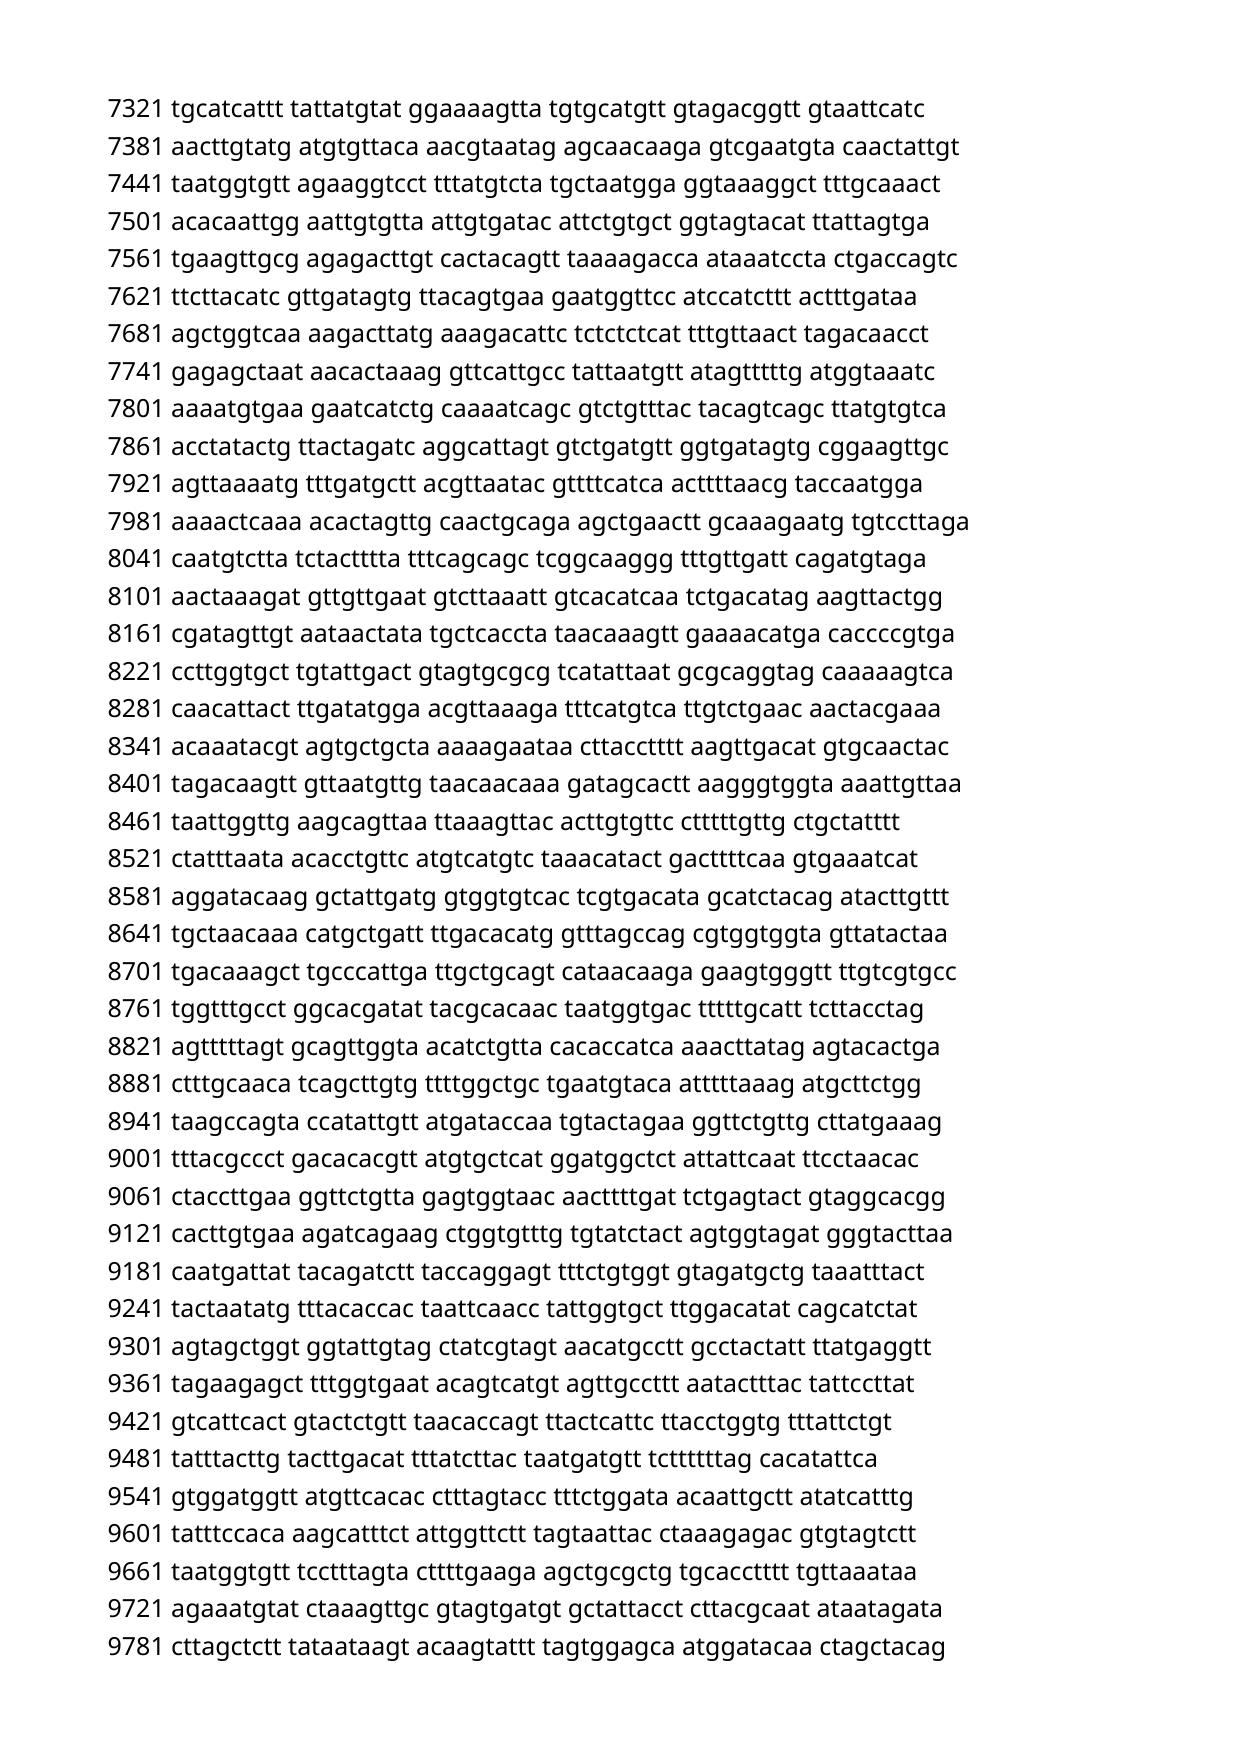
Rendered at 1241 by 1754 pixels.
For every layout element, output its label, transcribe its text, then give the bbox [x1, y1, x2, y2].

text 8161 cgatagttgt aataactata tgctcaccta taacaaagtt gaaaacatga caccccgtga [75, 614, 1165, 652]
text 9121 cacttgtgaa agatcagaag ctggtgtttg tgtatctact agtggtagat gggtacttaa [75, 1214, 1165, 1252]
text 9301 agtagctggt ggtattgtag ctatcgtagt aacatgcctt gcctactatt ttatgaggtt [75, 1327, 1165, 1364]
text 9601 tatttccaca aagcatttct attggttctt tagtaattac ctaaagagac gtgtagtctt [75, 1514, 1165, 1552]
text 9361 tagaagagct tttggtgaat acagtcatgt agttgccttt aatactttac tattccttat [75, 1364, 1165, 1402]
text 8521 ctatttaata acacctgttc atgtcatgtc taaacatact gacttttcaa gtgaaatcat [75, 839, 1165, 877]
text 7441 taatggtgtt agaaggtcct tttatgtcta tgctaatgga ggtaaaggct tttgcaaact [75, 164, 1165, 202]
text 7321 tgcatcattt tattatgtat ggaaaagtta tgtgcatgtt gtagacggtt gtaattcatc [75, 89, 1165, 127]
text 9241 tactaatatg tttacaccac taattcaacc tattggtgct ttggacatat cagcatctat [75, 1289, 1165, 1327]
text 8941 taagccagta ccatattgtt atgataccaa tgtactagaa ggttctgttg cttatgaaag [75, 1102, 1165, 1139]
text 9541 gtggatggtt atgttcacac ctttagtacc tttctggata acaattgctt atatcatttg [75, 1477, 1165, 1514]
text 8821 agtttttagt gcagttggta acatctgtta cacaccatca aaacttatag agtacactga [75, 1027, 1165, 1064]
text 7381 aacttgtatg atgtgttaca aacgtaatag agcaacaaga gtcgaatgta caactattgt [75, 127, 1165, 164]
text 8761 tggtttgcct ggcacgatat tacgcacaac taatggtgac tttttgcatt tcttacctag [75, 989, 1165, 1027]
text 8641 tgctaacaaa catgctgatt ttgacacatg gtttagccag cgtggtggta gttatactaa [75, 914, 1165, 952]
text 7561 tgaagttgcg agagacttgt cactacagtt taaaagacca ataaatccta ctgaccagtc [75, 239, 1165, 277]
text 7501 acacaattgg aattgtgtta attgtgatac attctgtgct ggtagtacat ttattagtga [75, 202, 1165, 239]
text 8281 caacattact ttgatatgga acgttaaaga tttcatgtca ttgtctgaac aactacgaaa [75, 689, 1165, 727]
text 9001 tttacgccct gacacacgtt atgtgctcat ggatggctct attattcaat ttcctaacac [75, 1139, 1165, 1177]
text 9721 agaaatgtat ctaaagttgc gtagtgatgt gctattacct cttacgcaat ataatagata [75, 1589, 1165, 1627]
text 8221 ccttggtgct tgtattgact gtagtgcgcg tcatattaat gcgcaggtag caaaaagtca [75, 652, 1165, 689]
text 8041 caatgtctta tctactttta tttcagcagc tcggcaaggg tttgttgatt cagatgtaga [75, 539, 1165, 577]
text 8581 aggatacaag gctattgatg gtggtgtcac tcgtgacata gcatctacag atacttgttt [75, 877, 1165, 914]
text 9481 tatttacttg tacttgacat tttatcttac taatgatgtt tcttttttag cacatattca [75, 1439, 1165, 1477]
text 7801 aaaatgtgaa gaatcatctg caaaatcagc gtctgtttac tacagtcagc ttatgtgtca [75, 389, 1165, 427]
text 7921 agttaaaatg tttgatgctt acgttaatac gttttcatca acttttaacg taccaatgga [75, 464, 1165, 502]
text 8401 tagacaagtt gttaatgttg taacaacaaa gatagcactt aagggtggta aaattgttaa [75, 764, 1165, 802]
text 9781 cttagctctt tataataagt acaagtattt tagtggagca atggatacaa ctagctacag [75, 1627, 1165, 1664]
text 7861 acctatactg ttactagatc aggcattagt gtctgatgtt ggtgatagtg cggaagttgc [75, 427, 1165, 464]
text 9421 gtcattcact gtactctgtt taacaccagt ttactcattc ttacctggtg tttattctgt [75, 1402, 1165, 1439]
text 7681 agctggtcaa aagacttatg aaagacattc tctctctcat tttgttaact tagacaacct [75, 314, 1165, 352]
text 7981 aaaactcaaa acactagttg caactgcaga agctgaactt gcaaagaatg tgtccttaga [75, 502, 1165, 539]
text 9661 taatggtgtt tcctttagta cttttgaaga agctgcgctg tgcacctttt tgttaaataa [75, 1552, 1165, 1589]
text 8101 aactaaagat gttgttgaat gtcttaaatt gtcacatcaa tctgacatag aagttactgg [75, 577, 1165, 614]
text 7741 gagagctaat aacactaaag gttcattgcc tattaatgtt atagtttttg atggtaaatc [75, 352, 1165, 389]
text 8701 tgacaaagct tgcccattga ttgctgcagt cataacaaga gaagtgggtt ttgtcgtgcc [75, 952, 1165, 989]
text 8881 ctttgcaaca tcagcttgtg ttttggctgc tgaatgtaca atttttaaag atgcttctgg [75, 1064, 1165, 1102]
text 9181 caatgattat tacagatctt taccaggagt tttctgtggt gtagatgctg taaatttact [75, 1252, 1165, 1289]
text 9061 ctaccttgaa ggttctgtta gagtggtaac aacttttgat tctgagtact gtaggcacgg [75, 1177, 1165, 1214]
text 7621 ttcttacatc gttgatagtg ttacagtgaa gaatggttcc atccatcttt actttgataa [75, 277, 1165, 314]
text 8461 taattggttg aagcagttaa ttaaagttac acttgtgttc ctttttgttg ctgctatttt [75, 802, 1165, 839]
text 8341 acaaatacgt agtgctgcta aaaagaataa cttacctttt aagttgacat gtgcaactac [75, 727, 1165, 764]
